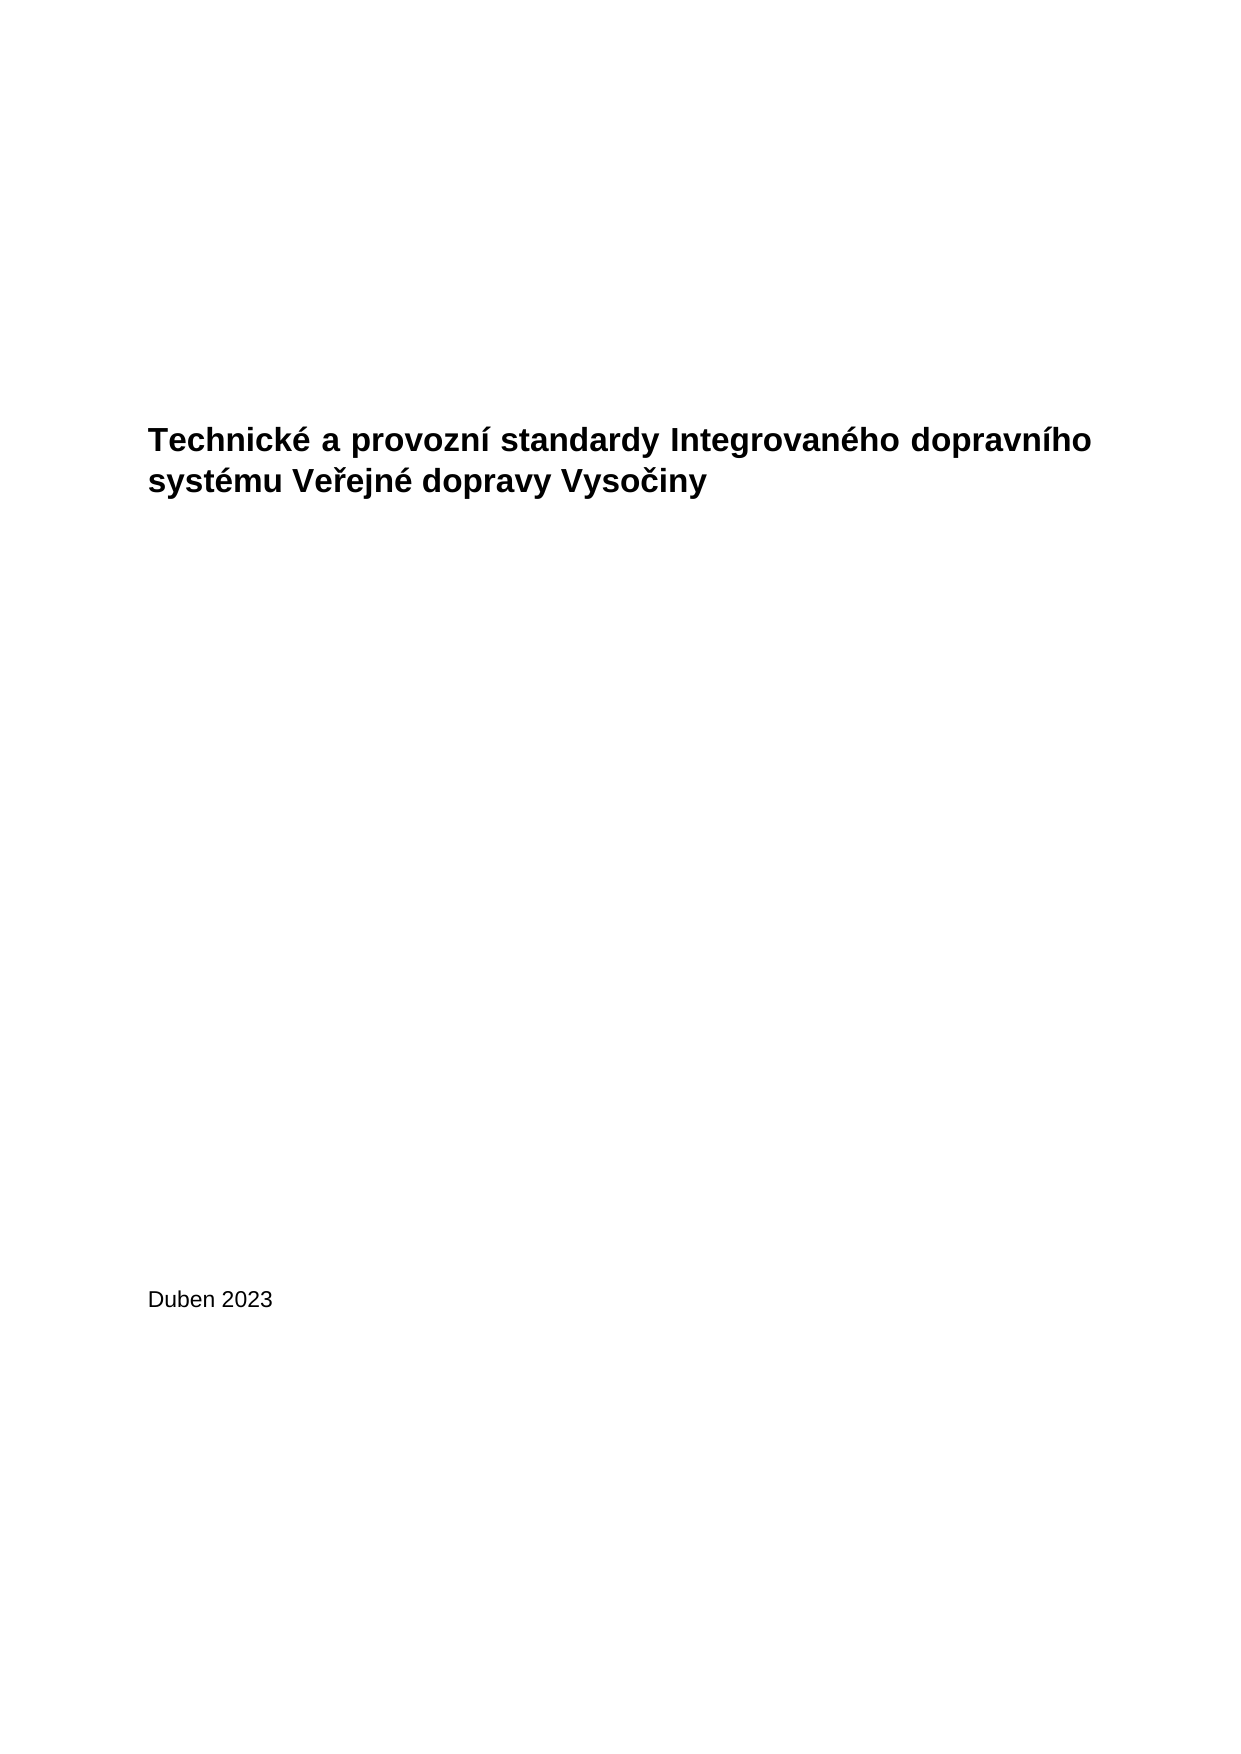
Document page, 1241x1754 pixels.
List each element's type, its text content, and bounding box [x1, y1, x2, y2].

text Technické a provozní standardy Integrovaného dopravního systému Veřejné dopravy Vysočiny [148, 420, 1093, 500]
text Duben 2023 [148, 1286, 1093, 1313]
